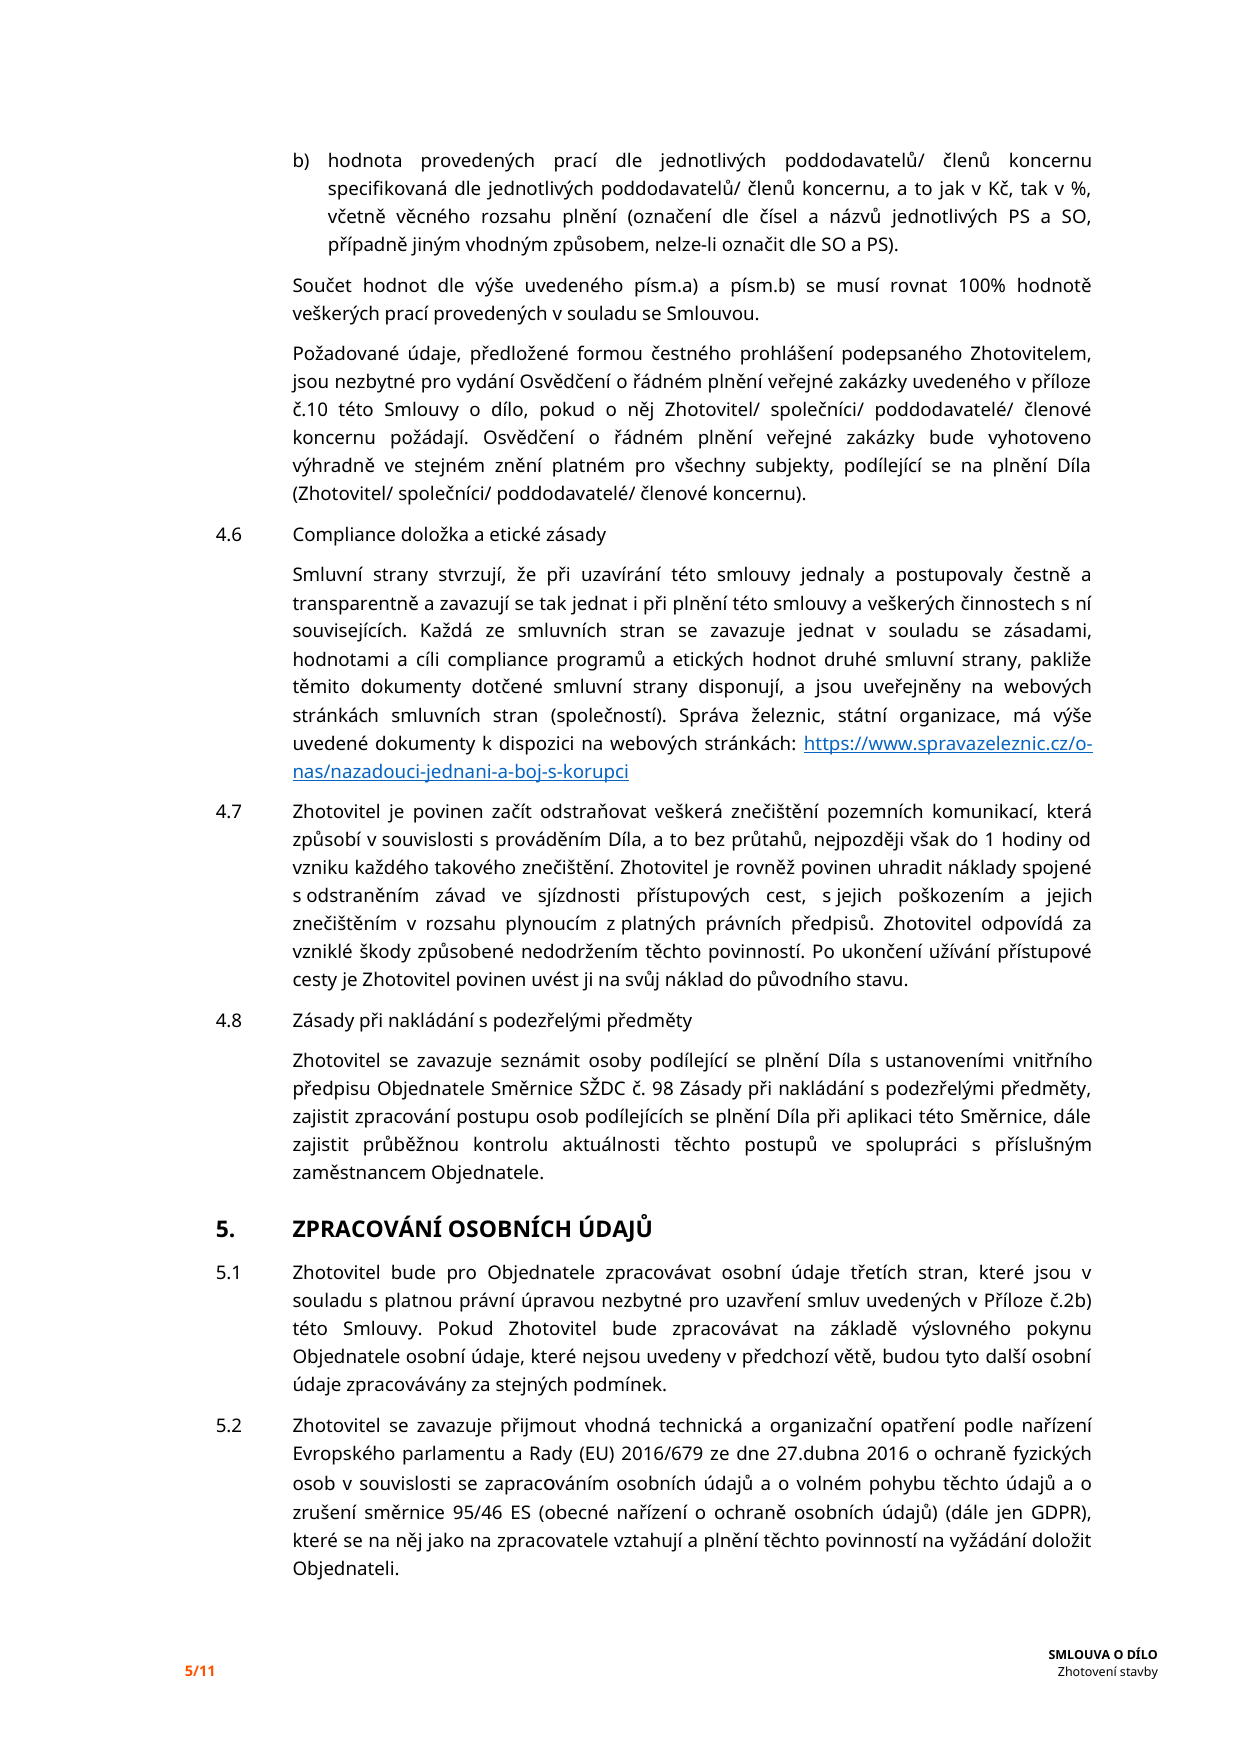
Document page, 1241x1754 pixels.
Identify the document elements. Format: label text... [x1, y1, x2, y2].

text Požadované údaje, předložené formou čestného prohlášení podepsaného Zhotovitelem, jsou nezbytné pro vydání Osvědčení o řádném plnění veřejné zakázky uvedeného v příloze č.10 této Smlouvy o dílo, pokud o něj Zhotovitel/ společníci/ poddodavatelé/ členové koncernu požádají. Osvědčení o řádném plnění veřejné zakázky bude vyhotoveno výhradně ve stejném znění platném pro všechny subjekty, podílející se na plnění Díla (Zhotovitel/ společníci/ poddodavatelé/ členové koncernu). [292, 341, 1093, 506]
text hodnota provedených prací dle jednotlivých poddodavatelů/ členů koncernu specifikovaná dle jednotlivých poddodavatelů/ členů koncernu, a to jak v Kč, tak v %, včetně věcného rozsahu plnění (označení dle čísel a názvů jednotlivých PS a SO, případně jiným vhodným způsobem, nelze-li označit dle SO a PS). [292, 147, 1093, 257]
text Zásady při nakládání s podezřelými předměty [216, 1007, 1093, 1033]
text ZPRACOVÁNÍ OSOBNÍCH ÚDAJŮ [216, 1213, 1093, 1244]
text Zhotovitel se zavazuje přijmout vhodná technická a organizační opatření podle nařízení Evropského parlamentu a Rady (EU) 2016/679 ze dne 27.dubna 2016 o ochraně fyzických osob v souvislosti se zapracováním osobních údajů a o volném pohybu těchto údajů a o zrušení směrnice 95/46 ES (obecné nařízení o ochraně osobních údajů) (dále jen GDPR), které se na něj jako na zpracovatele vztahují a plnění těchto povinností na vyžádání doložit Objednateli. [216, 1412, 1093, 1581]
text Součet hodnot dle výše uvedeného písm.a) a písm.b) se musí rovnat 100% hodnotě veškerých prací provedených v souladu se Smlouvou. [292, 272, 1093, 326]
text Compliance doložka a etické zásady [216, 521, 1093, 547]
text Zhotovitel je povinen začít odstraňovat veškerá znečištění pozemních komunikací, která způsobí v souvislosti s prováděním Díla, a to bez průtahů, nejpozději však do 1 hodiny od vzniku každého takového znečištění. Zhotovitel je rovněž povinen uhradit náklady spojené s odstraněním závad ve sjízdnosti přístupových cest, s jejich poškozením a jejich znečištěním v rozsahu plynoucím z platných právních předpisů. Zhotovitel odpovídá za vzniklé škody způsobené nedodržením těchto povinností. Po ukončení užívání přístupové cesty je Zhotovitel povinen uvést ji na svůj náklad do původního stavu. [216, 798, 1093, 992]
list Zhotovitel se zavazuje seznámit osoby podílející se plnění Díla s ustanoveními vnitřního předpisu Objednatele Směrnice SŽDC č. 98 Zásady při nakládání s podezřelými předměty, zajistit zpracování postupu osob podílejících se plnění Díla při aplikaci této Směrnice, dále zajistit průběžnou kontrolu aktuálnosti těchto postupů ve spolupráci s příslušným zaměstnancem Objednatele. [292, 1048, 1093, 1185]
text Zhotovitel bude pro Objednatele zpracovávat osobní údaje třetích stran, které jsou v souladu s platnou právní úpravou nezbytné pro uzavření smluv uvedených v Příloze č.2b) této Smlouvy. Pokud Zhotovitel bude zpracovávat na základě výslovného pokynu Objednatele osobní údaje, které nejsou uvedeny v předchozí větě, budou tyto další osobní údaje zpracovávány za stejných podmínek. [216, 1259, 1093, 1397]
text Smluvní strany stvrzují, že při uzavírání této smlouvy jednaly a postupovaly čestně a transparentně a zavazují se tak jednat i při plnění této smlouvy a veškerých činnostech s ní souvisejících. Každá ze smluvních stran se zavazuje jednat v souladu se zásadami, hodnotami a cíli compliance programů a etických hodnot druhé smluvní strany, pakliže těmito dokumenty dotčené smluvní strany disponují, a jsou uveřejněny na webových stránkách smluvních stran (společností). Správa železnic, státní organizace, má výše uvedené dokumenty k dispozici na webových stránkách: https://www.spravazeleznic.cz/o-nas/nazadouci-jednani-a-boj-s-korupci [292, 562, 1093, 783]
